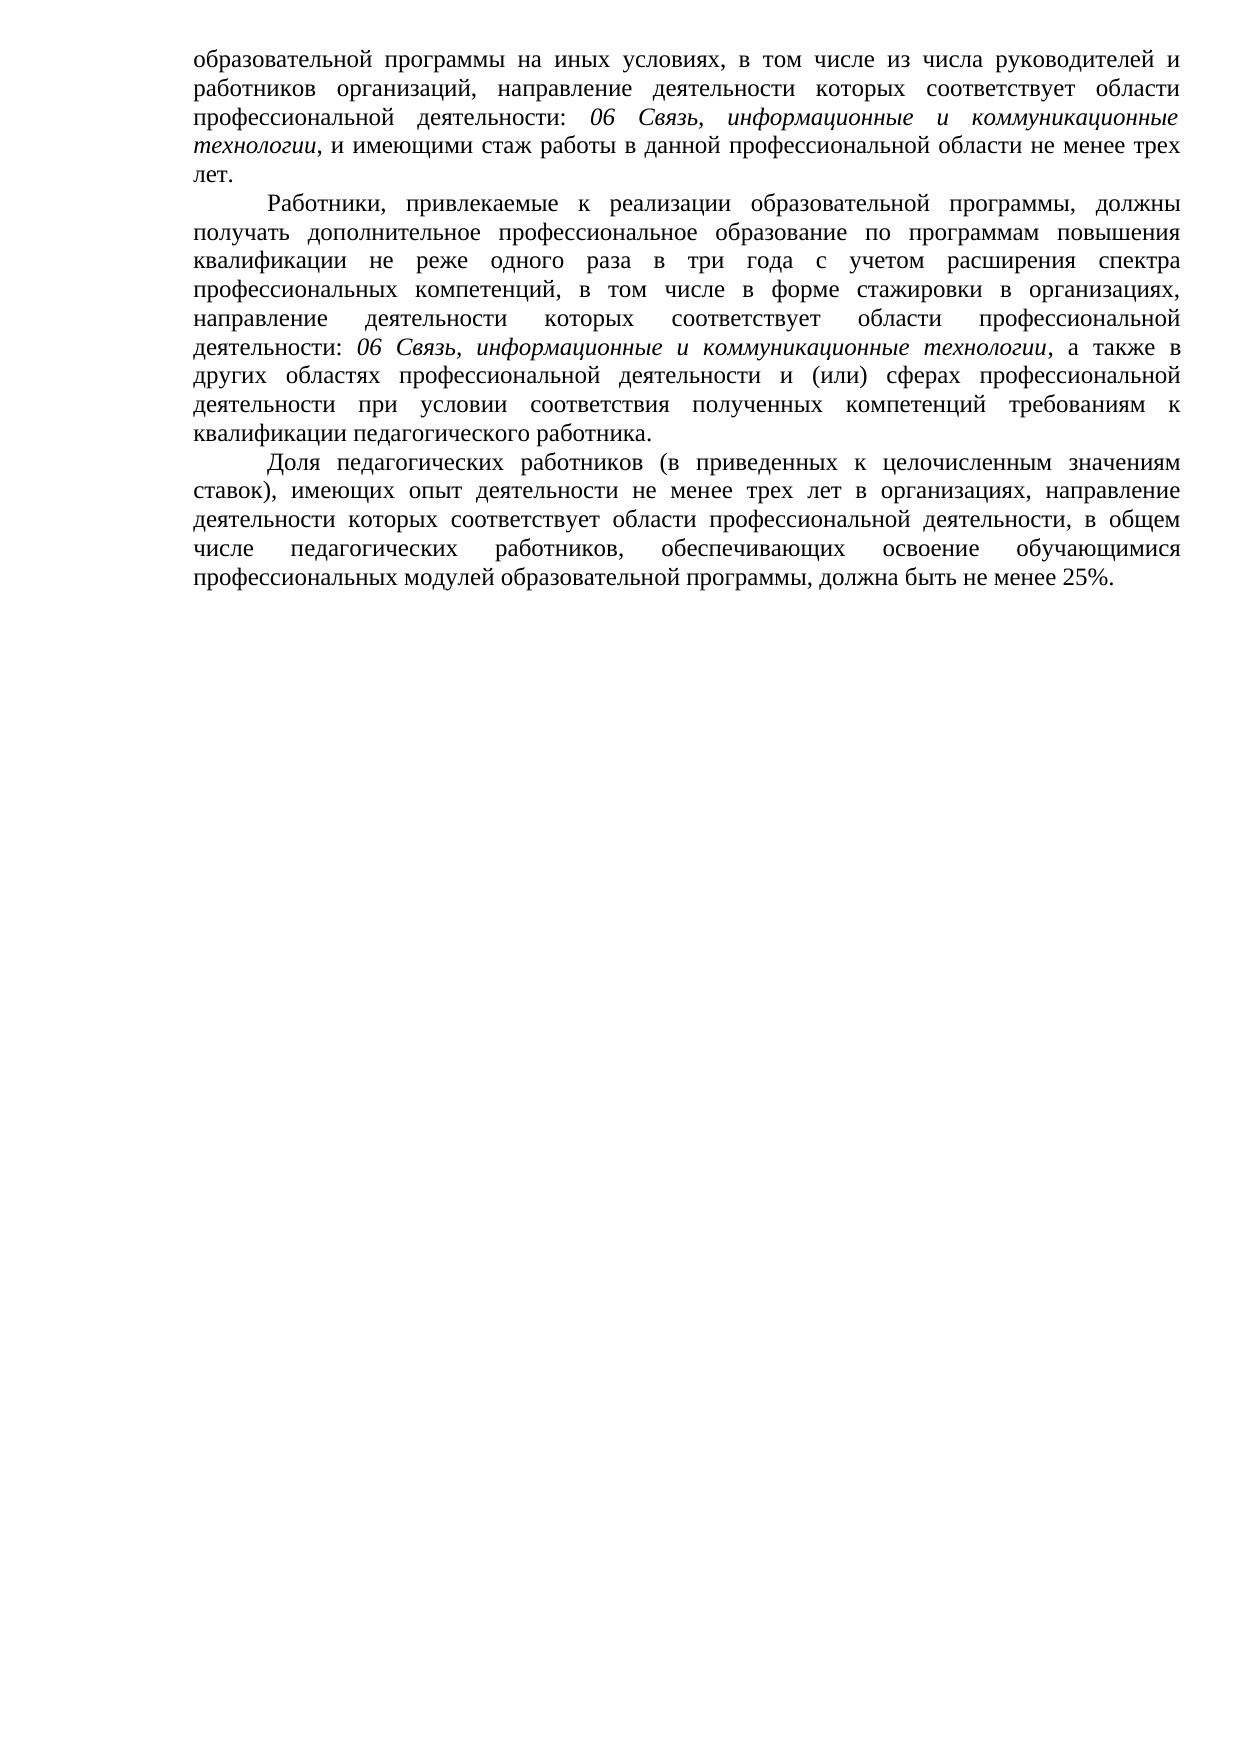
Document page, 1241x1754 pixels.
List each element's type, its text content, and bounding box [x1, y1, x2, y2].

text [193, 44, 1181, 188]
text Доля педагогических работников (в приведенных к целочисленным значениям ставок), имеющих опыт деятельности не менее трех лет в организациях, направление деятельности которых соответствует области профессиональной деятельности, в общем числе педагогических работников, обеспечивающих освоение обучающимися профессиональных модулей образовательной программы, должна быть не менее 25%. [193, 447, 1181, 591]
text Работники, привлекаемые к реализации образовательной программы, должны получать дополнительное профессиональное образование по программам повышения квалификации не реже одного раза в три года с учетом расширения спектра профессиональных компетенций, в том числе в форме стажировки в организациях, направление деятельности которых соответствует области профессиональной деятельности: 06 Связь, информационные и коммуникационные технологии, а также в других областях профессиональной деятельности и (или) сферах профессиональной деятельности при условии соответствия полученных компетенций требованиям к квалификации педагогического работника. [193, 188, 1181, 447]
